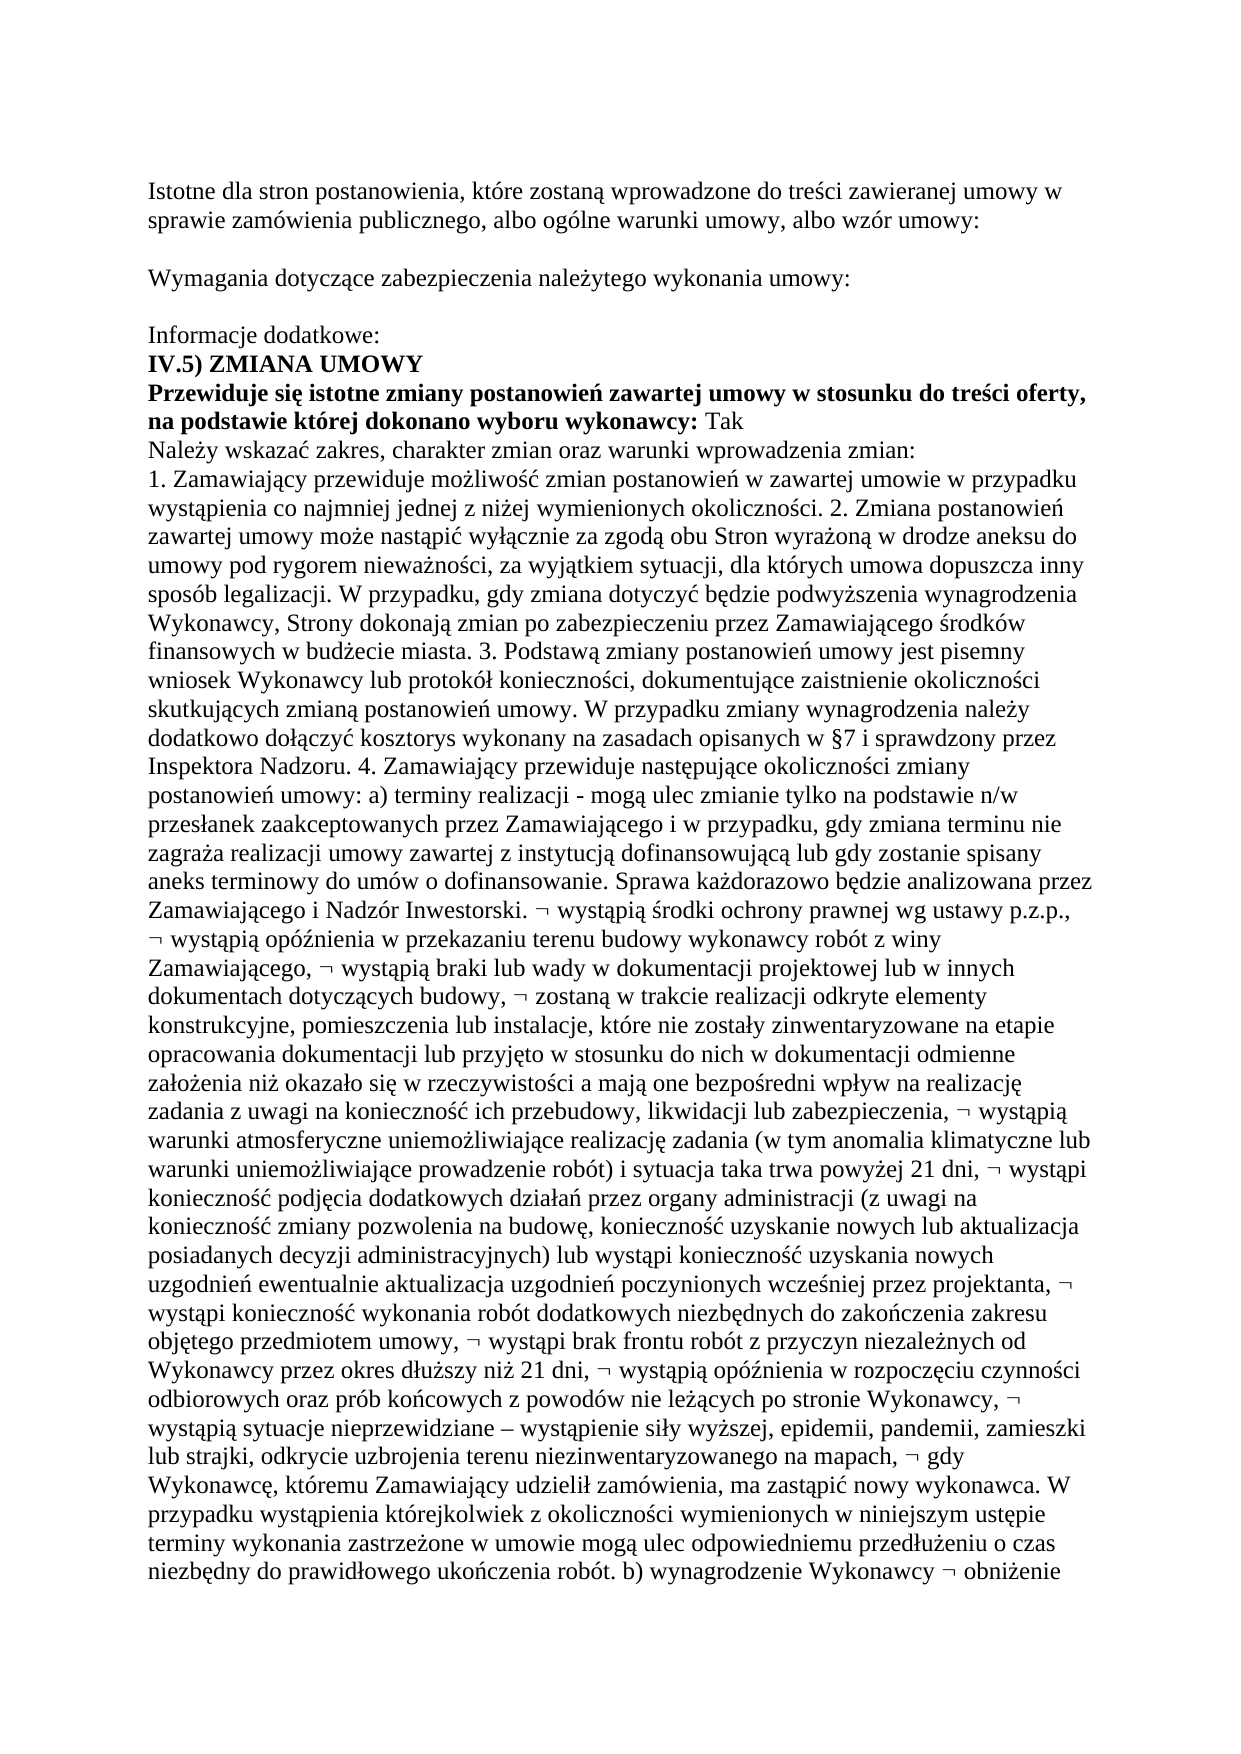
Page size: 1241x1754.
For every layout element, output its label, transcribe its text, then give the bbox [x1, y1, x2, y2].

text Istotne dla stron postanowienia, które zostaną wprowadzone do treści zawieranej umowy w sprawie zamówienia publicznego, albo ogólne warunki umowy, albo wzór umowy: [148, 148, 1093, 234]
text Informacje dodatkowe: [148, 291, 1093, 349]
text Wymagania dotyczące zabezpieczenia należytego wykonania umowy: [148, 234, 1093, 291]
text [148, 349, 1093, 1585]
